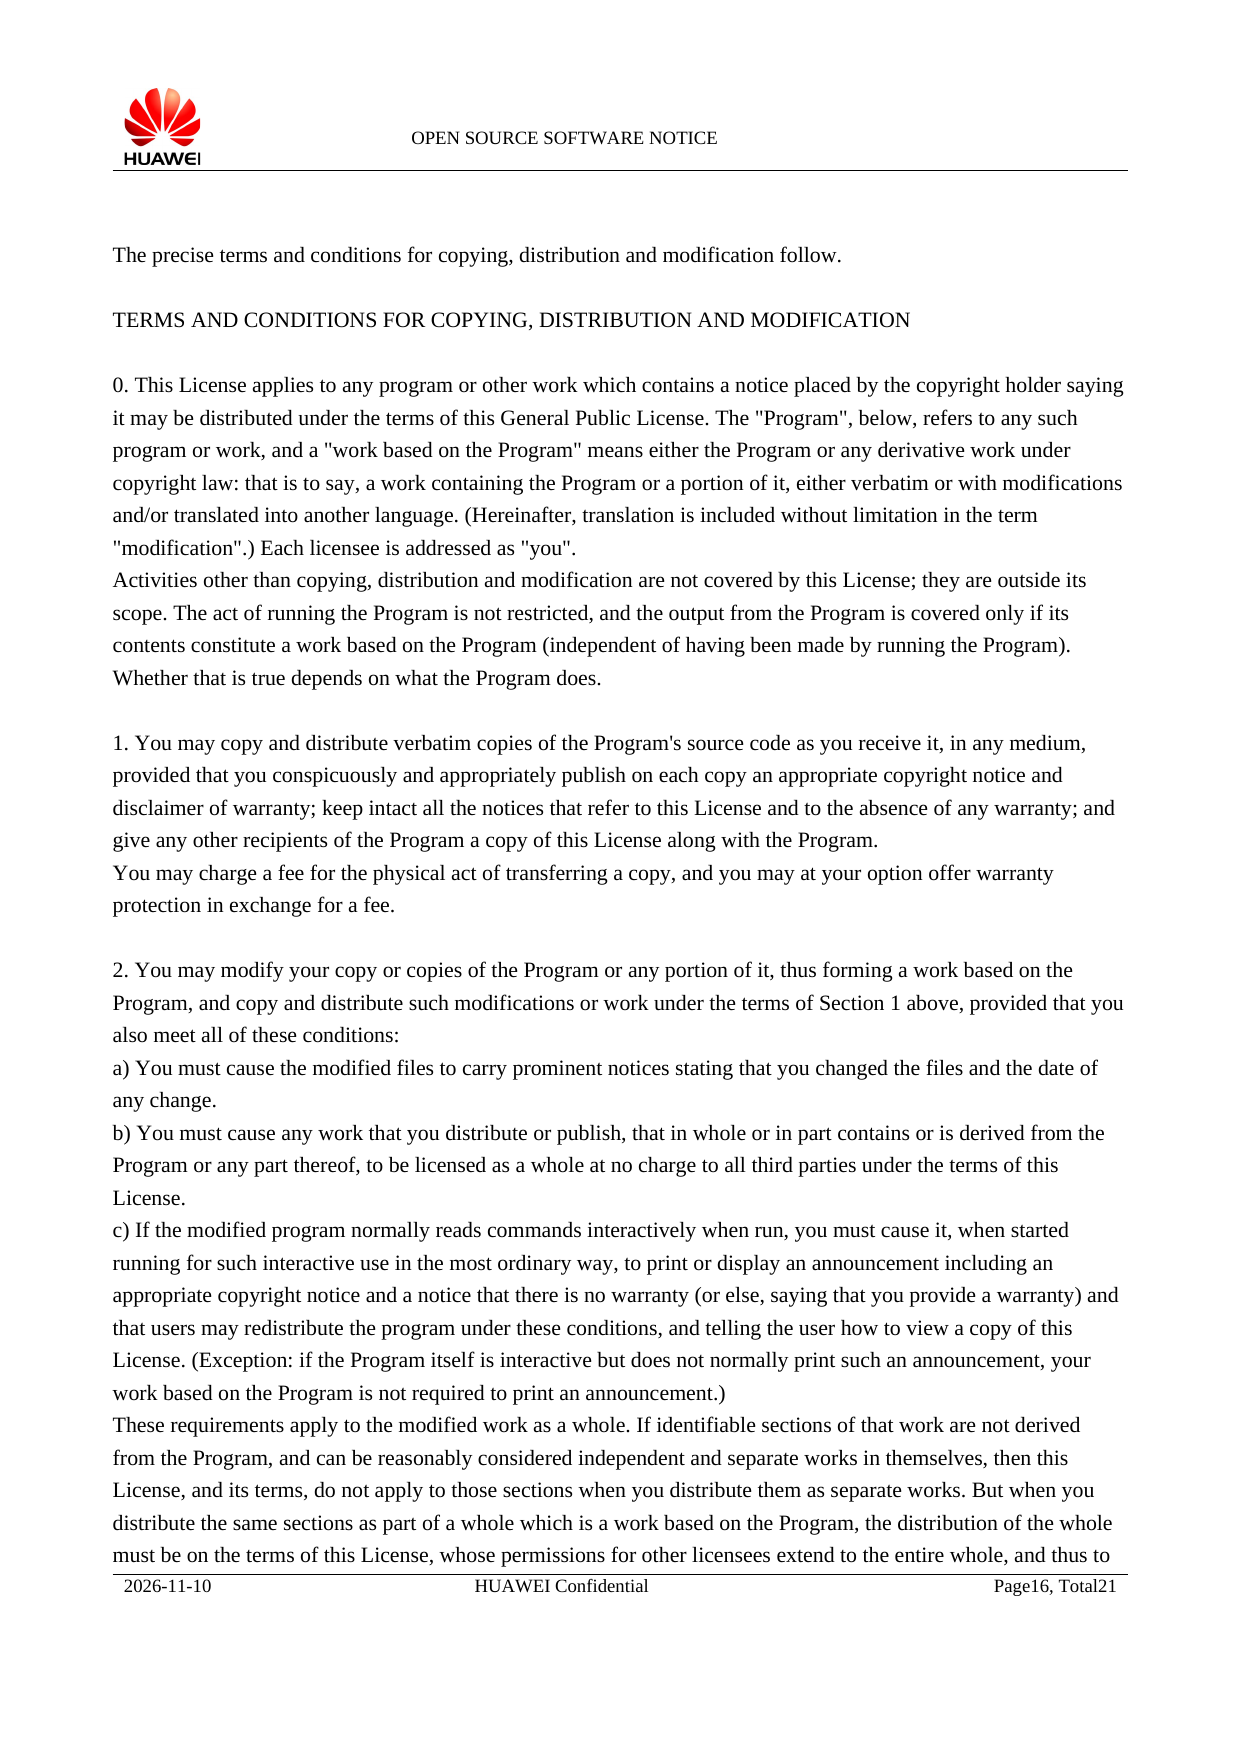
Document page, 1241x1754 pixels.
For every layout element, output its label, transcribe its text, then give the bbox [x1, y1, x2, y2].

picture [124, 88, 201, 165]
